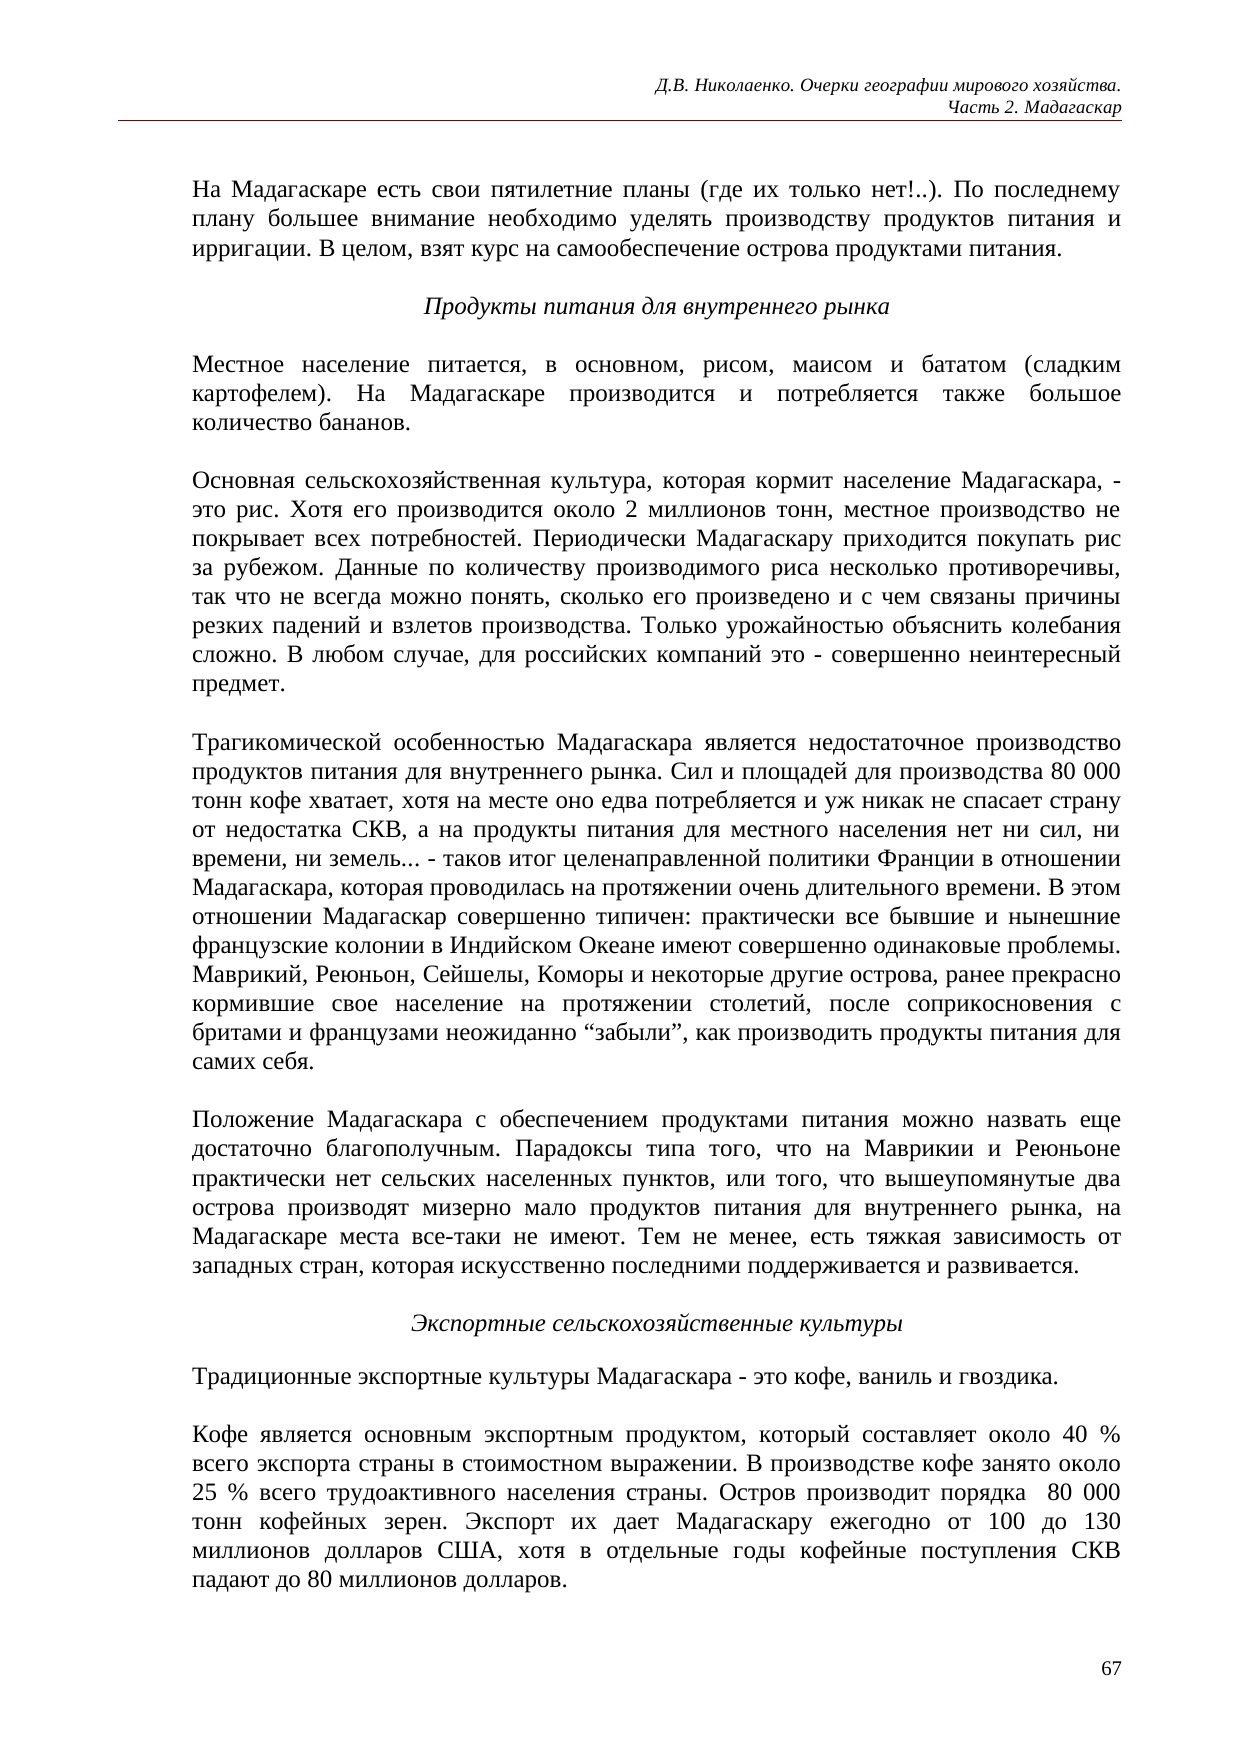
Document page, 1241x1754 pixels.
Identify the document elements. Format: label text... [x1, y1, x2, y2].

text Экспортные сельскохозяйственные культуры [192, 1308, 1122, 1361]
text Местное население питается, в основном, рисом, маисом и бататом (сладким картофелем). На Мадагаскаре производится и потребляется также большое количество бананов. [192, 349, 1122, 436]
text Традиционные экспортные культуры Мадагаскара - это кофе, ваниль и гвоздика. [192, 1361, 1122, 1390]
text Положение Мадагаскара с обеспечением продуктами питания можно назвать еще достаточно благополучным. Парадоксы типа того, что на Маврикии и Реюньоне практически нет сельских населенных пунктов, или того, что вышеупомянутые два острова производят мизерно мало продуктов питания для внутреннего рынка, на Мадагаскаре места все-таки не имеют. Тем не менее, есть тяжкая зависимость от западных стран, которая искусственно последними поддерживается и развивается. [192, 1104, 1122, 1279]
text Кофе является основным экспортным продуктом, который составляет около 40 % всего экспорта страны в стоимостном выражении. В производстве кофе занято около 25 % всего трудоактивного населения страны. Остров производит порядка 80 000 тонн кофейных зерен. Экспорт их дает Мадагаскару ежегодно от 100 до 130 миллионов долларов США, хотя в отдельные годы кофейные поступления СКВ падают до 80 миллионов долларов. [192, 1419, 1122, 1593]
text Основная сельскохозяйственная культура, которая кормит население Мадагаскара, - это рис. Хотя его производится около 2 миллионов тонн, местное производство не покрывает всех потребностей. Периодически Мадагаскару приходится покупать рис за рубежом. Данные по количеству производимого риса несколько противоречивы, так что не всегда можно понять, сколько его произведено и с чем связаны причины резких падений и взлетов производства. Только урожайностью объяснить колебания сложно. В любом случае, для российских компаний это - совершенно неинтересный предмет. [192, 465, 1122, 697]
text Трагикомической особенностью Мадагаскара является недостаточное производство продуктов питания для внутреннего рынка. Сил и площадей для производства 80 000 тонн кофе хватает, хотя на месте оно едва потребляется и уж никак не спасает страну от недостатка СКВ, а на продукты питания для местного населения нет ни сил, ни времени, ни земель... - таков итог целенаправленной политики Франции в отношении Мадагаскара, которая проводилась на протяжении очень длительного времени. В этом отношении Мадагаскар совершенно типичен: практически все бывшие и нынешние французские колонии в Индийском Океане имеют совершенно одинаковые проблемы. Маврикий, Реюньон, Сейшелы, Коморы и некоторые другие острова, ранее прекрасно кормившие свое население на протяжении столетий, после соприкосновения с бритами и французами неожиданно “забыли”, как производить продукты питания для самих себя. [192, 726, 1122, 1075]
text На Мадагаскаре есть свои пятилетние планы (где их только нет!..). По последнему плану большее внимание необходимо уделять производству продуктов питания и ирригации. В целом, взят курс на самообеспечение острова продуктами питания. [192, 174, 1122, 261]
text Продукты питания для внутреннего рынка [192, 291, 1122, 319]
